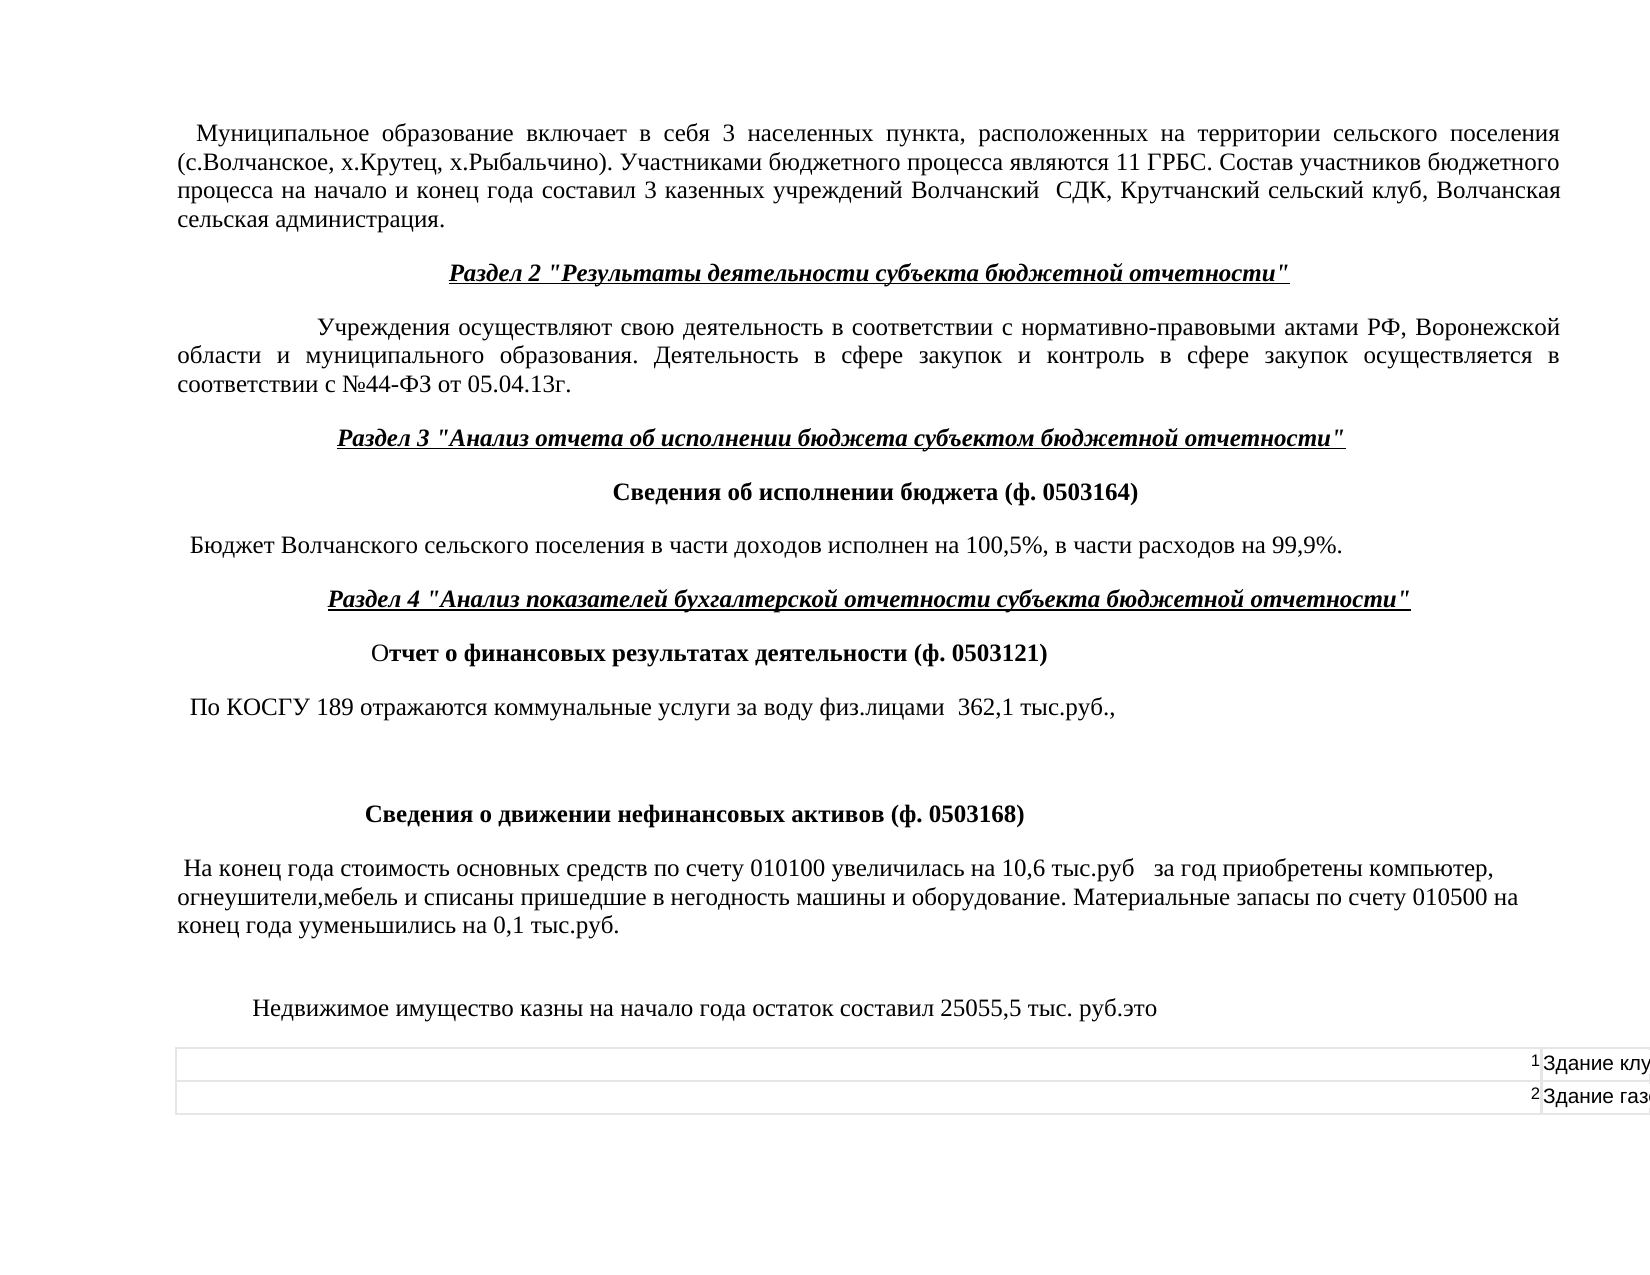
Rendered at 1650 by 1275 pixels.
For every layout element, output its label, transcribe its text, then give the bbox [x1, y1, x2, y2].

text Муниципальное образование включает в себя 3 населенных пункта, расположенных на территории сельского поселения (с.Волчанское, х.Крутец, х.Рыбальчино). Участниками бюджетного процесса являются 11 ГРБС. Состав участников бюджетного процесса на начало и конец года составил 3 казенных учреждений Волчанский СДК, Крутчанский сельский клуб, Волчанская сельская администрация. [177, 118, 1561, 233]
text Раздел 4 "Анализ показателей бухгалтерской отчетности субъекта бюджетной отчетности" [177, 584, 1561, 613]
table_cell 2 [177, 1082, 1540, 1113]
table_header 1 [177, 1049, 1540, 1080]
text Недвижимое имущество казны на начало года остаток составил 25055,5 тыс. руб.это [177, 993, 1561, 1022]
text Сведения об исполнении бюджета (ф. 0503164) [177, 477, 1561, 506]
text Учреждения осуществляют свою деятельность в соответствии с нормативно-правовыми актами РФ, Воронежской области и муниципального образования. Деятельность в сфере закупок и контроль в сфере закупок осуществляется в соответствии с №44-ФЗ от 05.04.13г. [177, 312, 1561, 398]
text Сведения о движении нефинансовых активов (ф. 0503168) [177, 799, 1561, 828]
text На конец года стоимость основных средств по счету 010100 увеличилась на 10,6 тыс.руб за год приобретены компьютер, огнеушители,мебель и списаны пришедшие в негодность машины и оборудование. Материальные запасы по счету 010500 на конец года ууменьшились на 0,1 тыс.руб. [177, 853, 1561, 968]
text Раздел 2 "Результаты деятельности субъекта бюджетной отчетности" [177, 258, 1561, 287]
text По КОСГУ 189 отражаются коммунальные услуги за воду физ.лицами 362,1 тыс.руб., [177, 692, 1561, 721]
text Раздел 3 "Анализ отчета об исполнении бюджета субъектом бюджетной отчетности" [177, 423, 1561, 452]
text Отчет о финансовых результатах деятельности (ф. 0503121) [177, 638, 1561, 667]
text Бюджет Волчанского сельского поселения в части доходов исполнен на 100,5%, в части расходов на 99,9%. [177, 531, 1561, 559]
